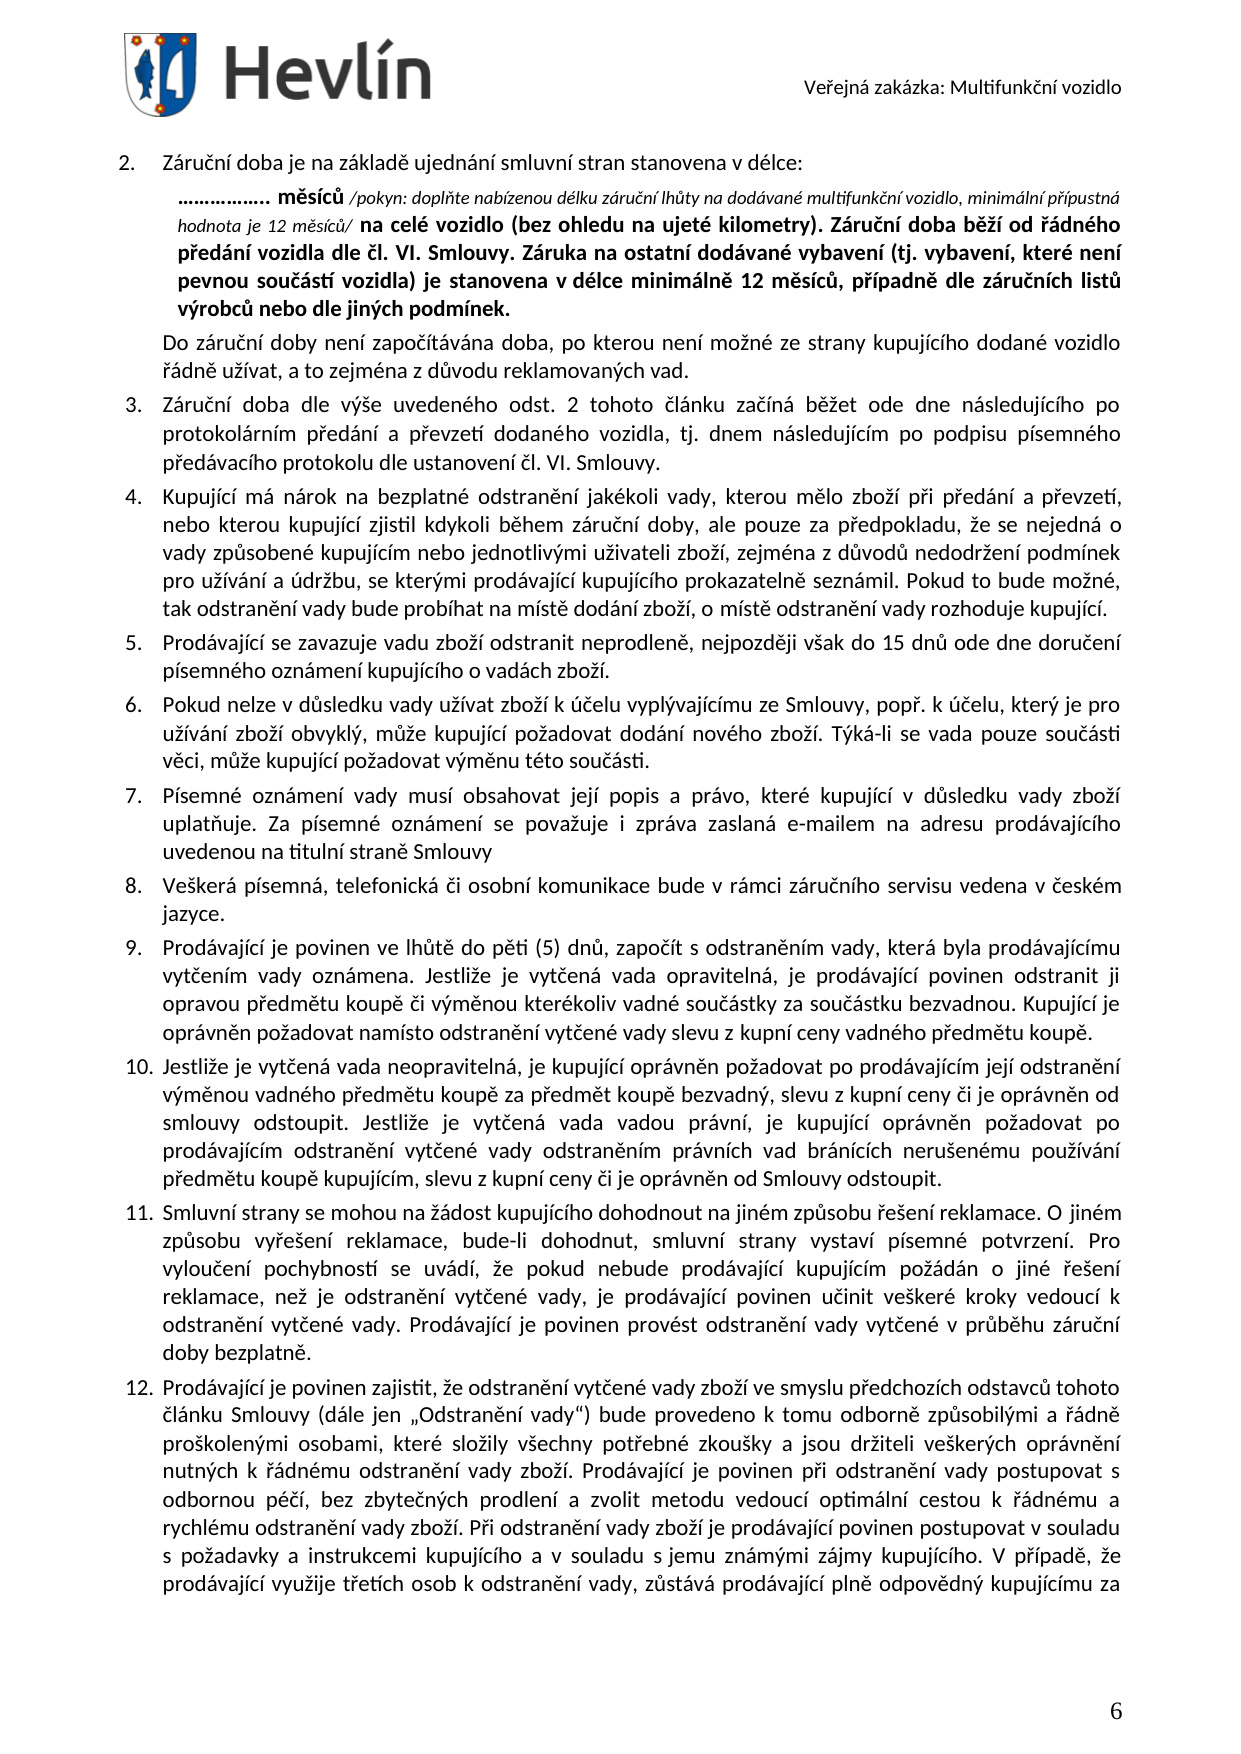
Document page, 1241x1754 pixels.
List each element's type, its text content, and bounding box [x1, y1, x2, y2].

list Jestliže je vytčená vada neopravitelná, je kupující oprávněn požadovat po prodávajícím její odstranění výměnou vadného předmětu koupě za předmět koupě bezvadný, slevu z kupní ceny či je oprávněn od smlouvy odstoupit. Jestliže je vytčená vada vadou právní, je kupující oprávněn požadovat po prodávajícím odstranění vytčené vady odstraněním právních vad bránících nerušenému používání předmětu koupě kupujícím, slevu z kupní ceny či je oprávněn od Smlouvy odstoupit. [125, 1052, 1122, 1192]
picture [118, 29, 444, 122]
list Záruční doba je na základě ujednání smluvní stran stanovena v délce: [118, 148, 1122, 176]
list Kupující má nárok na bezplatné odstranění jakékoli vady, kterou mělo zboží při předání a převzetí, nebo kterou kupující zjistil kdykoli během záruční doby, ale pouze za předpokladu, že se nejedná o vady způsobené kupujícím nebo jednotlivými uživateli zboží, zejména z důvodů nedodržení podmínek pro užívání a údržbu, se kterými prodávající kupujícího prokazatelně seznámil. Pokud to bude možné, tak odstranění vady bude probíhat na místě dodání zboží, o místě odstranění vady rozhoduje kupující. [125, 482, 1122, 622]
list Záruční doba dle výše uvedeného odst. 2 tohoto článku začíná běžet ode dne následujícího po protokolárním předání a převzetí dodaného vozidla, tj. dnem následujícím po podpisu písemného předávacího protokolu dle ustanovení čl. VI. Smlouvy. [125, 391, 1122, 476]
list Prodávající se zavazuje vadu zboží odstranit neprodleně, nejpozději však do 15 dnů ode dne doručení písemného oznámení kupujícího o vadách zboží. [125, 628, 1122, 684]
list Písemné oznámení vady musí obsahovat její popis a právo, které kupující v důsledku vady zboží uplatňuje. Za písemné oznámení se považuje i zpráva zaslaná e-mailem na adresu prodávajícího uvedenou na titulní straně Smlouvy [125, 781, 1122, 865]
text Do záruční doby není započítávána doba, po kterou není možné ze strany kupujícího dodané vozidlo řádně užívat, a to zejména z důvodu reklamovaných vad. [162, 328, 1122, 384]
list Veškerá písemná, telefonická či osobní komunikace bude v rámci záručního servisu vedena v českém jazyce. [125, 871, 1122, 927]
list Prodávající je povinen ve lhůtě do pěti (5) dnů, započít s odstraněním vady, která byla prodávajícímu vytčením vady oznámena. Jestliže je vytčená vada opravitelná, je prodávající povinen odstranit ji opravou předmětu koupě či výměnou kterékoliv vadné součástky za součástku bezvadnou. Kupující je oprávněn požadovat namísto odstranění vytčené vady slevu z kupní ceny vadného předmětu koupě. [125, 933, 1122, 1046]
list Pokud nelze v důsledku vady užívat zboží k účelu vyplývajícímu ze Smlouvy, popř. k účelu, který je pro užívání zboží obvyklý, může kupující požadovat dodání nového zboží. Týká-li se vada pouze součásti věci, může kupující požadovat výměnu této součásti. [125, 691, 1122, 775]
list Smluvní strany se mohou na žádost kupujícího dohodnout na jiném způsobu řešení reklamace. O jiném způsobu vyřešení reklamace, bude-li dohodnut, smluvní strany vystaví písemné potvrzení. Pro vyloučení pochybností se uvádí, že pokud nebude prodávající kupujícím požádán o jiné řešení reklamace, než je odstranění vytčené vady, je prodávající povinen učinit veškeré kroky vedoucí k odstranění vytčené vady. Prodávající je povinen provést odstranění vady vytčené v průběhu záruční doby bezplatně. [125, 1198, 1122, 1366]
text …………….. měsíců /pokyn: doplňte nabízenou délku záruční lhůty na dodávané multifunkční vozidlo, minimální přípustná hodnota je 12 měsíců/ na celé vozidlo (bez ohledu na ujeté kilometry). Záruční doba běží od řádného předání vozidla dle čl. VI. Smlouvy. Záruka na ostatní dodávané vybavení (tj. vybavení, které není pevnou součástí vozidla) je stanovena v délce minimálně 12 měsíců, případně dle záručních listů výrobců nebo dle jiných podmínek. [177, 182, 1122, 322]
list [125, 1373, 1122, 1597]
